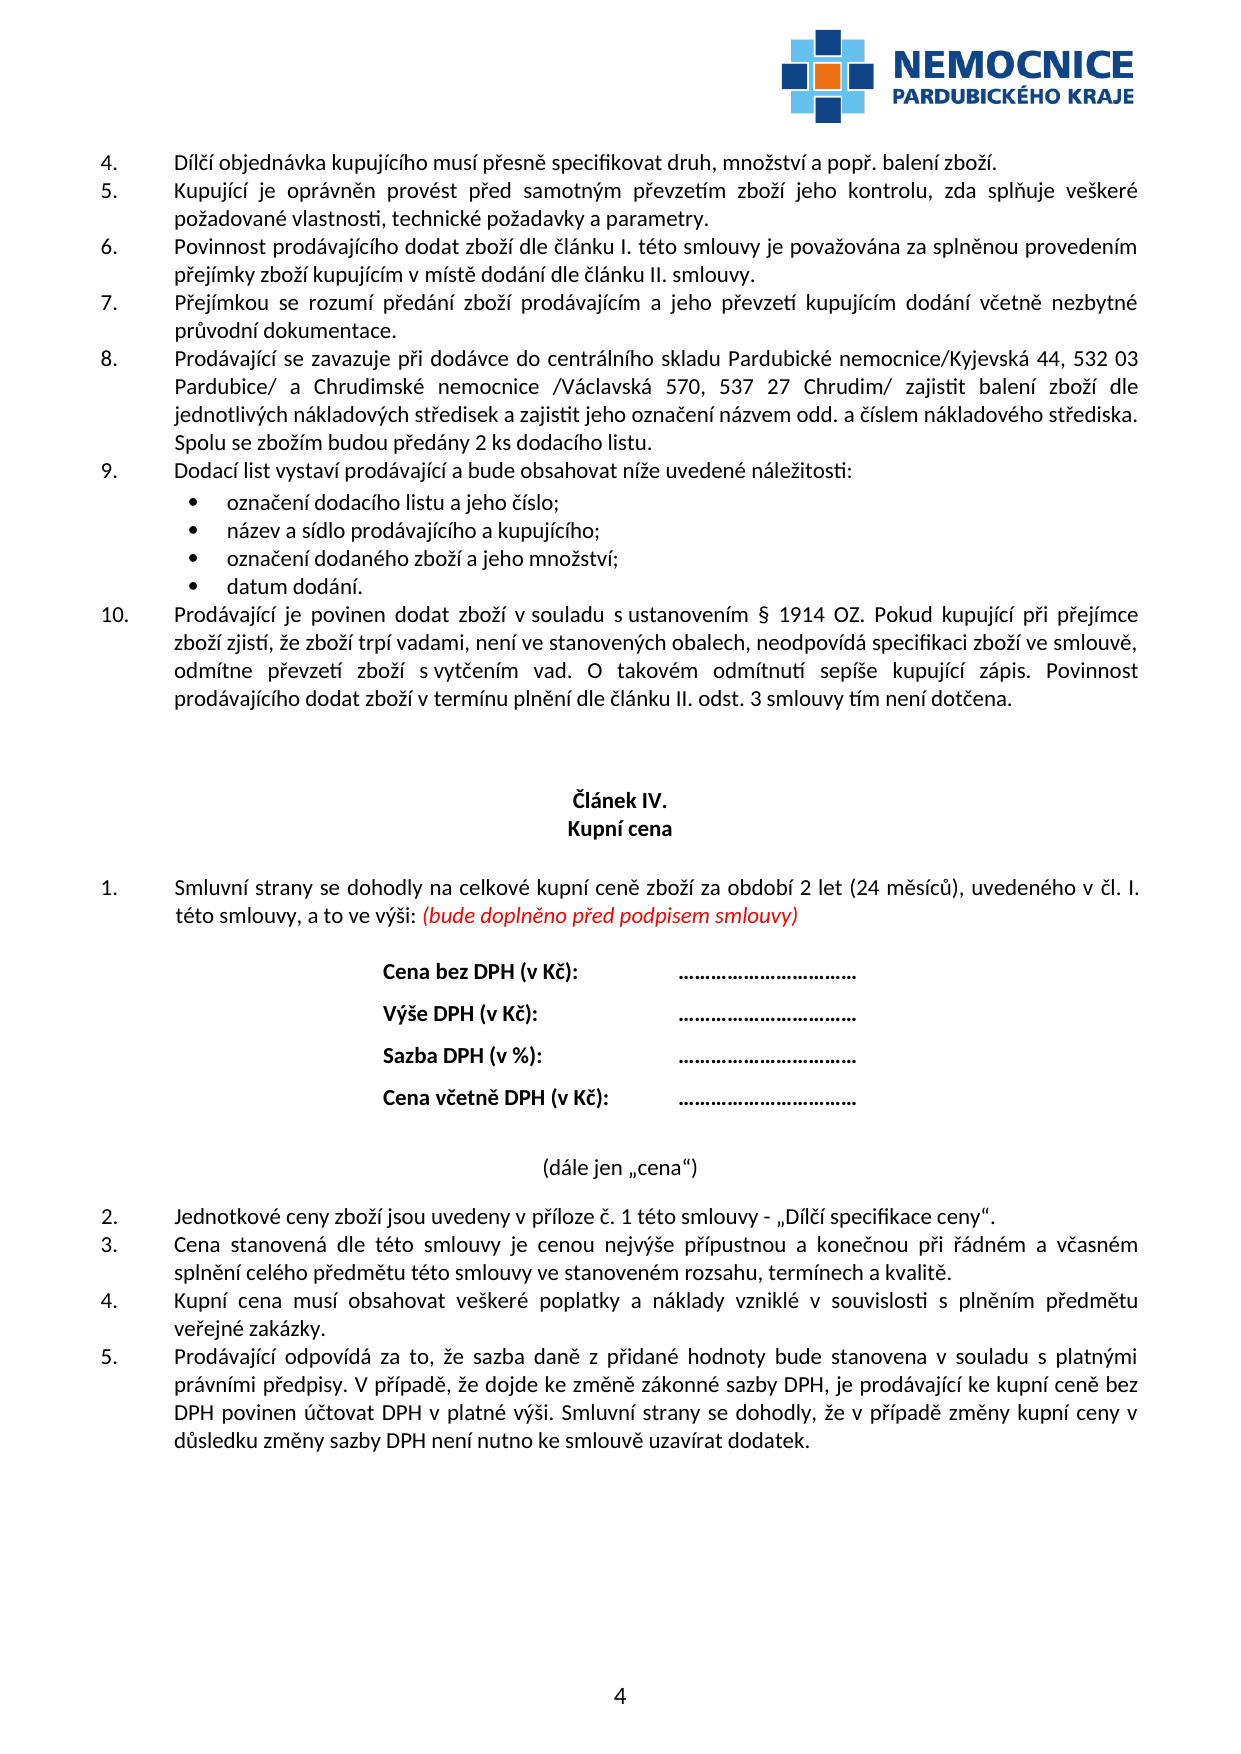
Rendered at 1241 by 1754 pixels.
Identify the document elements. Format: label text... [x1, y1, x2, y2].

text Výše DPH (v Kč): …………………………… [100, 999, 1140, 1027]
title Kupní cena [100, 814, 1140, 842]
list označení dodacího listu a jeho číslo; [189, 488, 1140, 516]
list název a sídlo prodávajícího a kupujícího; [189, 516, 1140, 544]
text 9. Dodací list vystaví prodávající a bude obsahovat níže uvedené náležitosti: [100, 456, 1140, 484]
text Sazba DPH (v %): …………………………… [100, 1041, 1140, 1069]
text Cena včetně DPH (v Kč): …………………………… [100, 1083, 1140, 1111]
text 10. Prodávající je povinen dodat zboží v souladu s ustanovením § 1914 OZ. Pokud kupující při přejímce zboží zjistí, že zboží trpí vadami, není ve stanovených obalech, neodpovídá specifikaci zboží ve smlouvě, odmítne převzetí zboží s vytčením vad. O takovém odmítnutí sepíše kupující zápis. Povinnost prodávajícího dodat zboží v termínu plnění dle článku II. odst. 3 smlouvy tím není dotčena. [100, 600, 1140, 712]
text 6. Povinnost prodávajícího dodat zboží dle článku I. této smlouvy je považována za splněnou provedením přejímky zboží kupujícím v místě dodání dle článku II. smlouvy. [100, 232, 1140, 288]
text 3. Cena stanovená dle této smlouvy je cenou nejvýše přípustnou a konečnou při řádném a včasném splnění celého předmětu této smlouvy ve stanoveném rozsahu, termínech a kvalitě. [100, 1230, 1140, 1286]
text (dále jen „cena“) [100, 1153, 1140, 1181]
list označení dodaného zboží a jeho množství; [189, 544, 1140, 572]
text 5. Kupující je oprávněn provést před samotným převzetím zboží jeho kontrolu, zda splňuje veškeré požadované vlastnosti, technické požadavky a parametry. [100, 176, 1140, 232]
list datum dodání. [189, 572, 1140, 600]
picture [780, 28, 1134, 124]
text 7. Přejímkou se rozumí předání zboží prodávajícím a jeho převzetí kupujícím dodání včetně nezbytné průvodní dokumentace. [100, 288, 1140, 344]
text 4. Dílčí objednávka kupujícího musí přesně specifikovat druh, množství a popř. balení zboží. [100, 148, 1140, 176]
list Smluvní strany se dohodly na celkové kupní ceně zboží za období 2 let (24 měsíců), uvedeného v čl. I. této smlouvy, a to ve výši: (bude doplněno před podpisem smlouvy) [100, 873, 1140, 929]
text 5. Prodávající odpovídá za to, že sazba daně z přidané hodnoty bude stanovena v souladu s platnými právními předpisy. V případě, že dojde ke změně zákonné sazby DPH, je prodávající ke kupní ceně bez DPH povinen účtovat DPH v platné výši. Smluvní strany se dohodly, že v případě změny kupní ceny v důsledku změny sazby DPH není nutno ke smlouvě uzavírat dodatek. [100, 1342, 1140, 1454]
text 4. Kupní cena musí obsahovat veškeré poplatky a náklady vzniklé v souvislosti s plněním předmětu veřejné zakázky. [100, 1286, 1140, 1342]
text Cena bez DPH (v Kč): …………………………… [100, 957, 1140, 986]
title Článek IV. [100, 786, 1140, 814]
text 8. Prodávající se zavazuje při dodávce do centrálního skladu Pardubické nemocnice/Kyjevská 44, 532 03 Pardubice/ a Chrudimské nemocnice /Václavská 570, 537 27 Chrudim/ zajistit balení zboží dle jednotlivých nákladových středisek a zajistit jeho označení názvem odd. a číslem nákladového střediska. Spolu se zbožím budou předány 2 ks dodacího listu. [100, 344, 1140, 456]
text 2. Jednotkové ceny zboží jsou uvedeny v příloze č. 1 této smlouvy - „Dílčí specifikace ceny“. [101, 1202, 1140, 1230]
